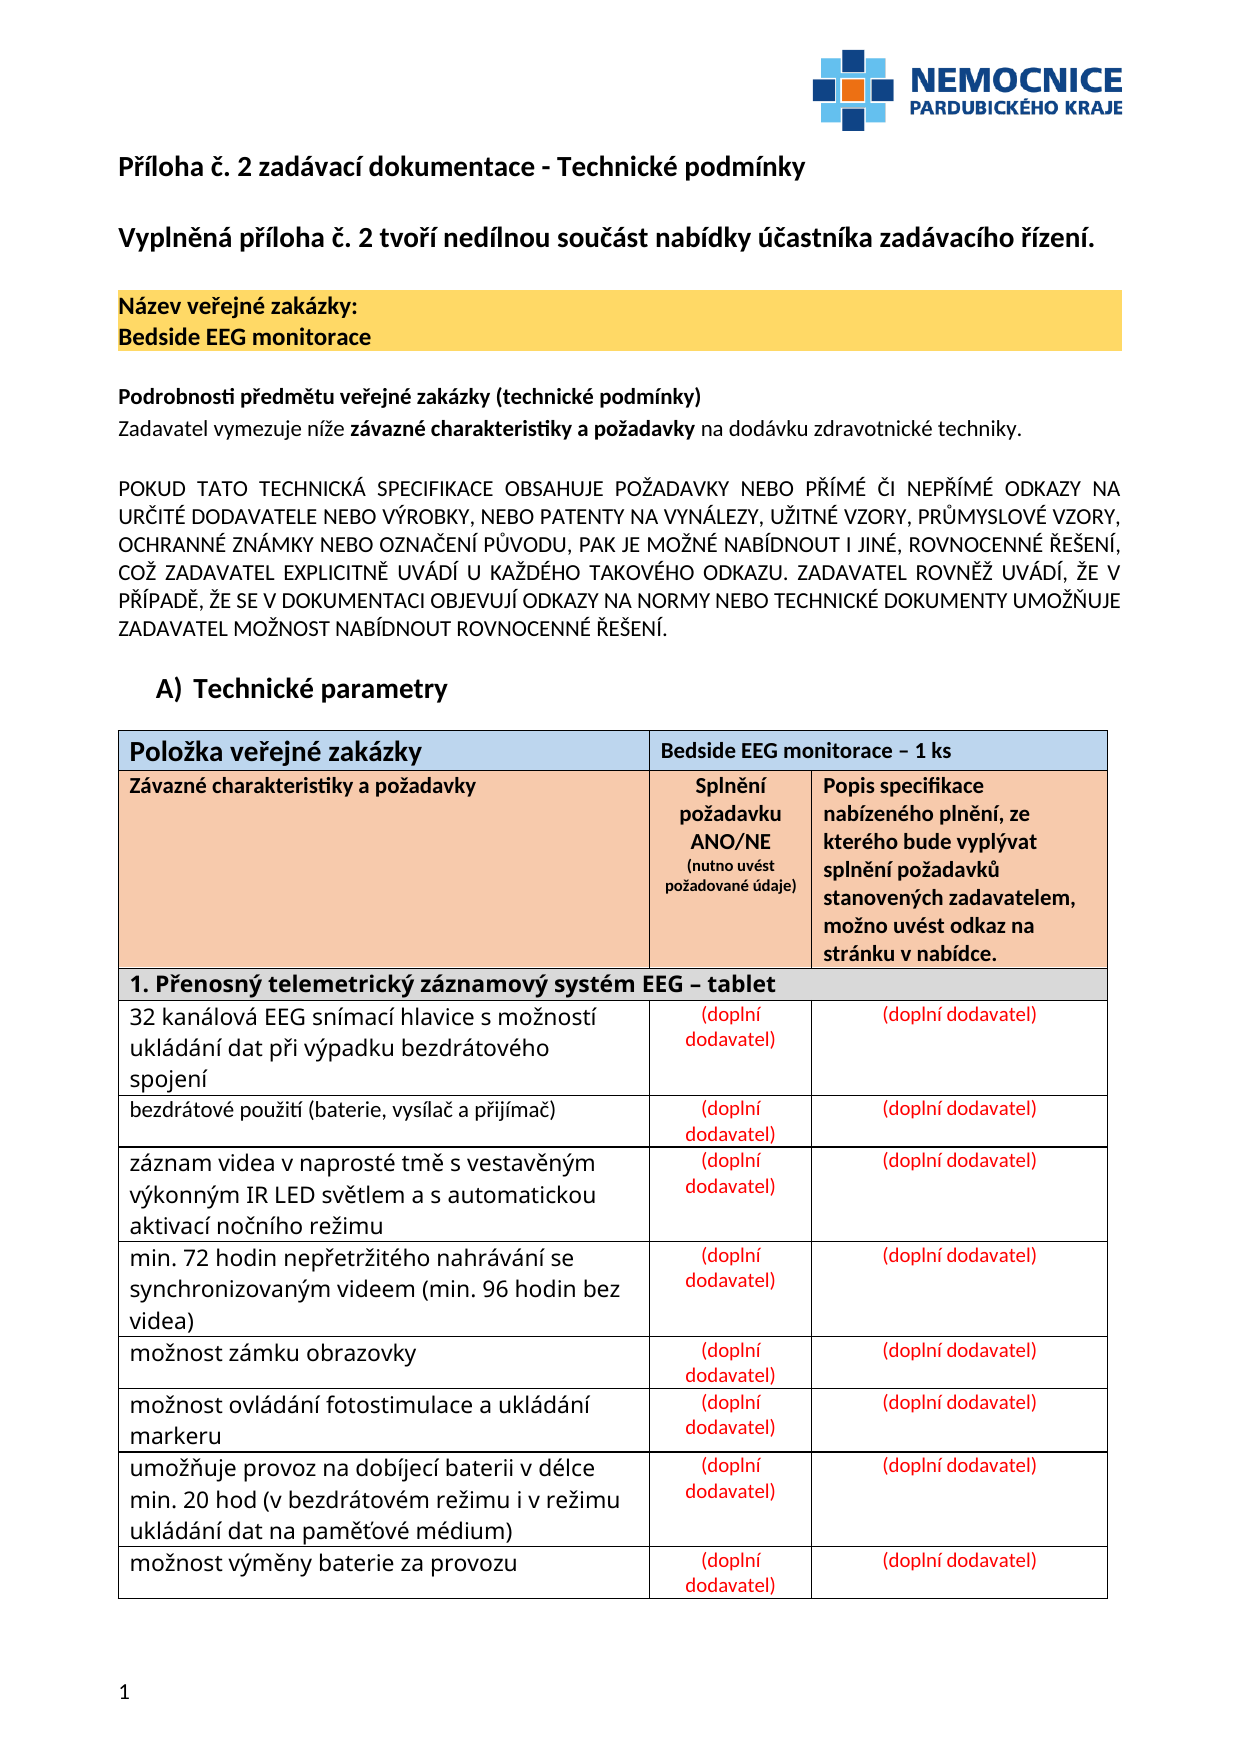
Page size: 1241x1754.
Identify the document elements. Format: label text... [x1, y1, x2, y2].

table_cell (doplní dodavatel) [812, 1001, 1107, 1094]
text Příloha č. 2 zadávací dokumentace - Technické podmínky [118, 148, 1122, 183]
table_header Bedside EEG monitorace – 1 ks [650, 731, 1107, 770]
table_cell (doplní dodavatel) [650, 1001, 811, 1094]
table_cell bezdrátové použití (baterie, vysílač a přijímač) [119, 1096, 649, 1146]
table_cell (doplní dodavatel) [650, 1242, 811, 1336]
text Název veřejné zakázky: [118, 290, 1122, 321]
text Bedside EEG monitorace [118, 321, 1122, 351]
picture [811, 48, 1123, 132]
table_cell (doplní dodavatel) [650, 1453, 811, 1546]
table_cell umožňuje provoz na dobíjecí baterii v délce min. 20 hod (v bezdrátovém režimu i v režimu ukládání dat na paměťové médium) [119, 1453, 649, 1546]
text Podrobnosti předmětu veřejné zakázky (technické podmínky) [118, 382, 1122, 410]
table_header Položka veřejné zakázky [119, 731, 649, 770]
table_cell (doplní dodavatel) [812, 1389, 1107, 1451]
table_cell možnost ovládání fotostimulace a ukládání markeru [119, 1389, 649, 1451]
table_cell (doplní dodavatel) [650, 1148, 811, 1241]
table_cell záznam videa v naprosté tmě s vestavěným výkonným IR LED světlem a s automatickou aktivací nočního režimu [119, 1148, 649, 1241]
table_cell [119, 1547, 649, 1598]
text Vyplněná příloha č. 2 tvoří nedílnou součást nabídky účastníka zadávacího řízení. [118, 219, 1122, 254]
table_cell (doplní dodavatel) [812, 1242, 1107, 1336]
table_cell možnost zámku obrazovky [119, 1337, 649, 1388]
table_cell (doplní dodavatel) [650, 1337, 811, 1388]
table_cell 1. Přenosný telemetrický záznamový systém EEG – tablet [119, 969, 1107, 1000]
table_cell 32 kanálová EEG snímací hlavice s možností ukládání dat při výpadku bezdrátového spojení [119, 1001, 649, 1094]
subtitle Technické parametry [156, 670, 1122, 706]
table_cell Závazné charakteristiky a požadavky [119, 771, 649, 967]
table_cell Popis specifikace nabízeného plnění, ze kterého bude vyplývat splnění požadavků stanovených zadavatelem, možno uvést odkaz na stránku v nabídce. [812, 771, 1107, 967]
text Zadavatel vymezuje níže závazné charakteristiky a požadavky na dodávku zdravotnické techniky. [118, 414, 1122, 442]
table_cell (doplní dodavatel) [812, 1547, 1107, 1598]
table_cell (doplní dodavatel) [812, 1096, 1107, 1146]
table_cell (doplní dodavatel) [650, 1389, 811, 1451]
table_cell (doplní dodavatel) [650, 1096, 811, 1146]
table_cell Splnění požadavku ANO/NE (nutno uvést požadované údaje) [650, 771, 811, 967]
text POKUD TATO TECHNICKÁ SPECIFIKACE OBSAHUJE POŽADAVKY NEBO PŘÍMÉ ČI NEPŘÍMÉ ODKAZY NA URČITÉ DODAVATELE NEBO VÝROBKY, NEBO PATENTY NA VYNÁLEZY, UŽITNÉ VZORY, PRŮMYSLOVÉ VZORY, OCHRANNÉ ZNÁMKY NEBO OZNAČENÍ PŮVODU, PAK JE MOŽNÉ NABÍDNOUT I JINÉ, ROVNOCENNÉ ŘEŠENÍ, COŽ ZADAVATEL EXPLICITNĚ UVÁDÍ U KAŽDÉHO TAKOVÉHO ODKAZU. ZADAVATEL ROVNĚŽ UVÁDÍ, ŽE V PŘÍPADĚ, ŽE SE V DOKUMENTACI OBJEVUJÍ ODKAZY NA NORMY NEBO TECHNICKÉ DOKUMENTY UMOŽŇUJE ZADAVATEL MOŽNOST NABÍDNOUT ROVNOCENNÉ ŘEŠENÍ. [118, 474, 1122, 642]
table_cell (doplní dodavatel) [812, 1148, 1107, 1241]
table_cell (doplní dodavatel) [812, 1453, 1107, 1546]
table_cell (doplní dodavatel) [812, 1337, 1107, 1388]
table_cell (doplní dodavatel) [650, 1547, 811, 1598]
table_cell min. 72 hodin nepřetržitého nahrávání se synchronizovaným videem (min. 96 hodin bez videa) [119, 1242, 649, 1336]
